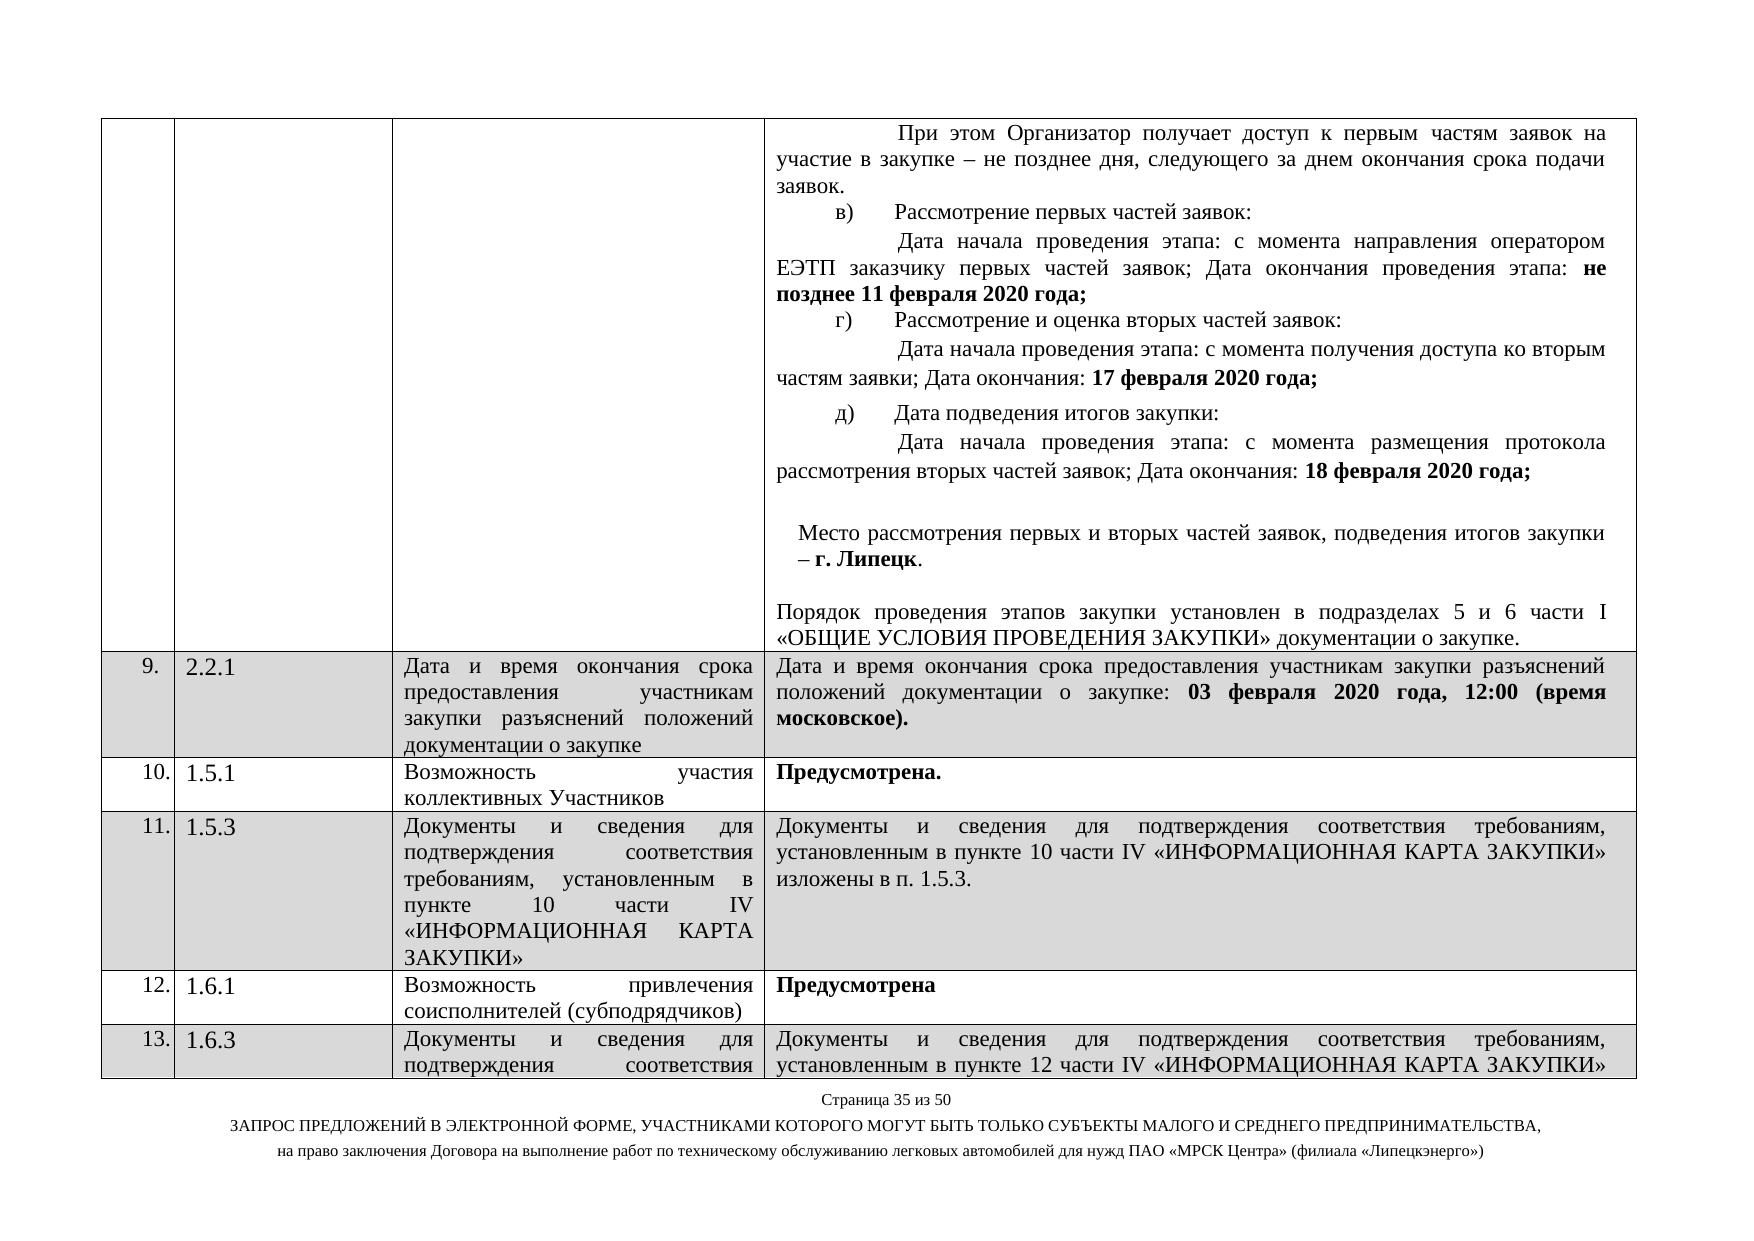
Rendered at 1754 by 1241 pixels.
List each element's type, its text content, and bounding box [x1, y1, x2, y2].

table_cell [393, 1025, 764, 1077]
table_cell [393, 119, 764, 651]
table_cell 1.6.1 [175, 971, 392, 1024]
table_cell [765, 1025, 1636, 1077]
table_cell 1.6.3 [175, 1025, 392, 1077]
table_cell 1.5.1 [175, 758, 392, 811]
table_cell Возможность участия коллективных Участников [393, 758, 764, 811]
table_cell Дата и время окончания срока предоставления участникам закупки разъяснений положений документации о закупке [393, 652, 764, 757]
table_cell [102, 758, 174, 811]
table_cell Предусмотрена. [765, 758, 1636, 811]
table_cell [102, 652, 174, 757]
table_cell Дата и время окончания срока предоставления участникам закупки разъяснений положений документации о закупке: 03 февраля 2020 года, 12:00 (время московское). [765, 652, 1636, 757]
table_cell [765, 119, 1636, 651]
table_cell [102, 1025, 174, 1077]
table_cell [175, 119, 392, 651]
table_cell Документы и сведения для подтверждения соответствия требованиям, установленным в пункте 10 части IV «ИНФОРМАЦИОННАЯ КАРТА ЗАКУПКИ» изложены в п. 1.5.3. [765, 812, 1636, 970]
table_cell 1.5.3 [175, 812, 392, 970]
table_cell Возможность привлечения соисполнителей (субподрядчиков) [393, 971, 764, 1024]
table_cell Предусмотрена [765, 971, 1636, 1024]
table_cell [102, 119, 174, 651]
table_cell [102, 971, 174, 1024]
table_cell 2.2.1 [175, 652, 392, 757]
table_cell Документы и сведения для подтверждения соответствия требованиям, установленным в пункте 10 части IV «ИНФОРМАЦИОННАЯ КАРТА ЗАКУПКИ» [393, 812, 764, 970]
table_cell [102, 812, 174, 970]
